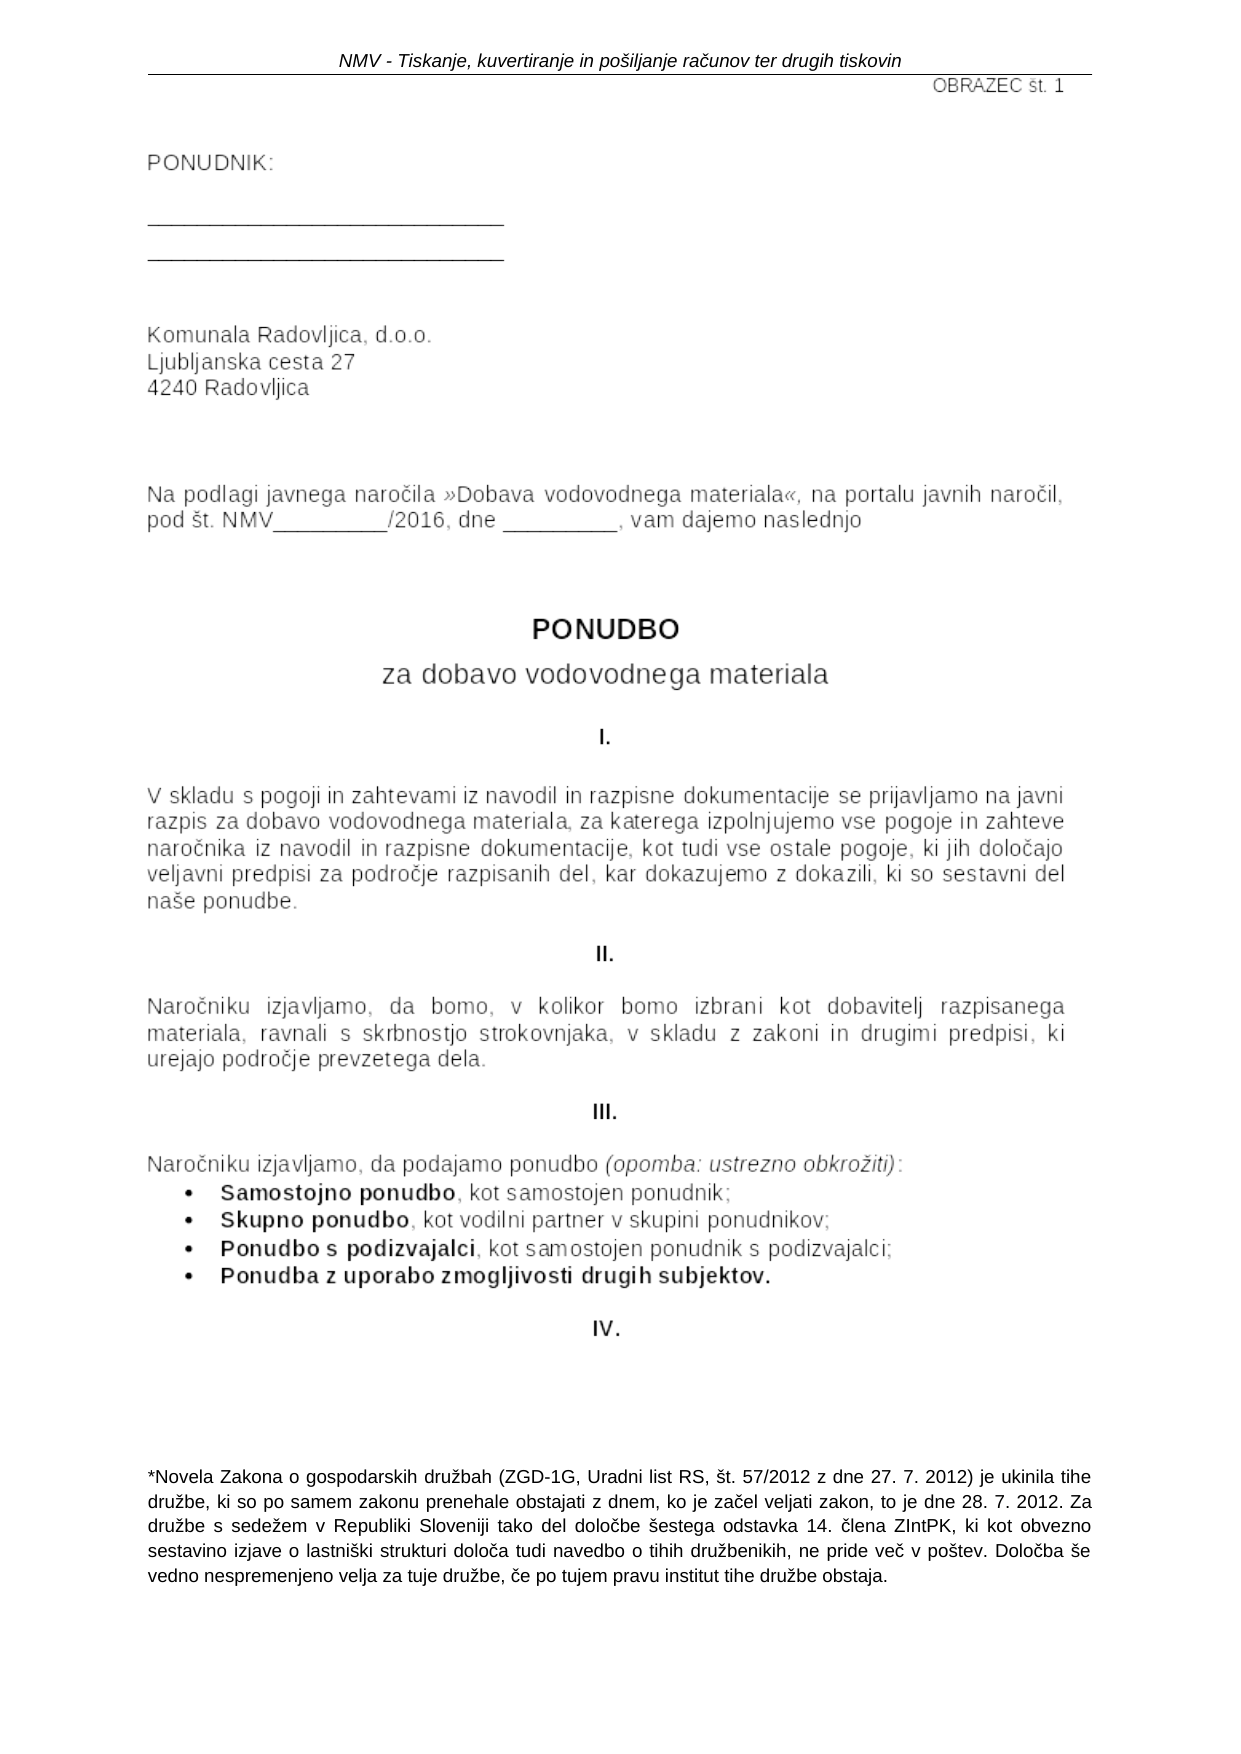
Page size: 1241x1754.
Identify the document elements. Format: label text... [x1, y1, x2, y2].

text *Novela Zakona o gospodarskih družbah (ZGD-1G, Uradni list RS, št. 57/2012 z dne 27. 7. 2012) je ukinila tihe družbe, ki so po samem zakonu prenehale obstajati z dnem, ko je začel veljati zakon, to je dne 28. 7. 2012. Za družbe s sedežem v Republiki Sloveniji tako del določbe šestega odstavka 14. člena ZIntPK, ki kot obvezno sestavino izjave o lastniški strukturi določa tudi navedbo o tihih družbenikih, ne pride več v poštev. Določba še vedno nespremenjeno velja za tuje družbe, če po tujem pravu institut tihe družbe obstaja. [148, 1466, 1092, 1586]
